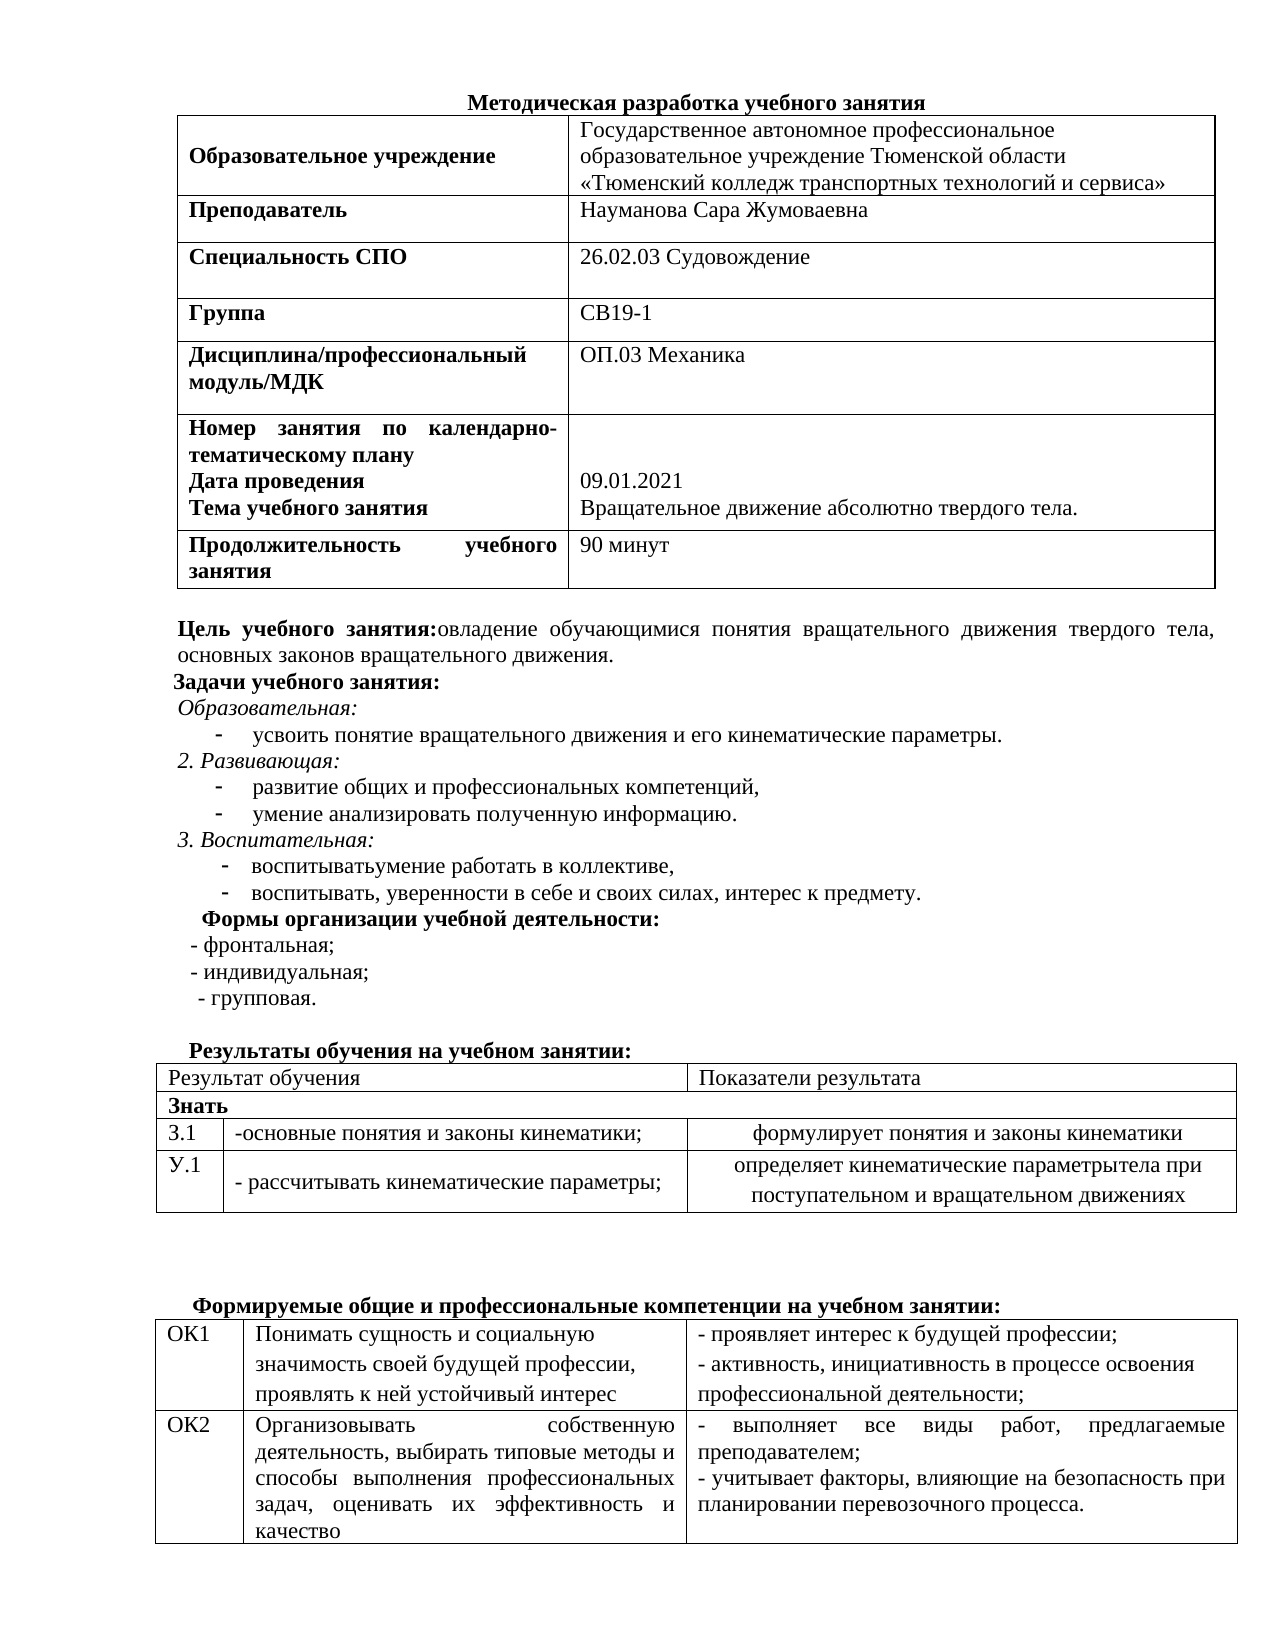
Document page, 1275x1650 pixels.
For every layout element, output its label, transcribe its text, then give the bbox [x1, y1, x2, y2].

text Результаты обучения на учебном занятии: [177, 1037, 1216, 1063]
table_header - проявляет интерес к будущей профессии; - активность, инициативность в процессе освоения профессиональной деятельности; [687, 1320, 1237, 1410]
table_cell Номер занятия по календарно-тематическому плану Дата проведения Тема учебного занятия [178, 415, 568, 530]
table_cell -основные понятия и законы кинематики; [224, 1119, 687, 1150]
table_header Государственное автономное профессиональное образовательное учреждение Тюменской области «Тюменский колледж транспортных технологий и сервиса» [569, 116, 1214, 195]
table_cell Науманова Сара Жумоваевна [569, 196, 1214, 242]
text 2. Развивающая: [177, 747, 1216, 773]
table_cell Специальность СПО [178, 243, 568, 298]
list усвоить понятие вращательного движения и его кинематические параметры. [215, 721, 1216, 747]
table_cell 09.01.2021 Вращательное движение абсолютно твердого тела. [569, 415, 1214, 530]
text - групповая. [192, 984, 1216, 1011]
text 3. Воспитательная: [177, 826, 1216, 852]
table_cell формулирует понятия и законы кинематики [688, 1119, 1236, 1150]
table_cell 90 минут [569, 531, 1214, 588]
text Задачи учебного занятия: [133, 668, 1216, 694]
table_cell У.1 [157, 1151, 223, 1212]
table_cell Группа [178, 299, 568, 341]
table_header Образовательное учреждение [178, 116, 568, 195]
table_cell СВ19-1 [569, 299, 1214, 341]
table_header ОК1 [156, 1320, 243, 1410]
table_cell - выполняет все виды работ, предлагаемые преподавателем; - учитывает факторы, влияющие на безопасность при планировании перевозочного процесса. [687, 1411, 1237, 1543]
text Образовательная: [177, 694, 1216, 721]
table_cell ОП.03 Механика [569, 342, 1214, 413]
table_header Результат обучения [157, 1064, 687, 1091]
table_cell ОК2 [156, 1411, 243, 1543]
text Методическая разработка учебного занятия [177, 89, 1216, 115]
table_cell Преподаватель [178, 196, 568, 242]
text Формируемые общие и профессиональные компетенции на учебном занятии: [148, 1292, 1216, 1319]
table_cell определяет кинематические параметрытела при поступательном и вращательном движениях [688, 1151, 1236, 1212]
text - фронтальная; [133, 931, 1216, 958]
table_cell З.1 [157, 1119, 223, 1150]
table_cell Продолжительность учебного занятия [178, 531, 568, 588]
table_header Понимать сущность и социальную значимость своей будущей профессии, проявлять к ней устойчивый интерес [244, 1320, 686, 1410]
table_cell Знать [157, 1092, 1236, 1118]
table_cell - рассчитывать кинематические параметры; [224, 1151, 687, 1212]
list воспитывать, уверенности в себе и своих силах, интерес к предмету. [177, 879, 1216, 905]
list воспитыватьумение работать в коллективе, [177, 852, 1216, 879]
list развитие общих и профессиональных компетенций, [215, 773, 1216, 800]
text Формы организации учебной деятельности: [133, 905, 1216, 931]
list умение анализировать полученную информацию. [215, 800, 1216, 826]
table_cell Дисциплина/профессиональный модуль/МДК [178, 342, 568, 413]
table_cell Организовывать собственную деятельность, выбирать типовые методы и способы выполнения профессиональных задач, оценивать их эффективность и качество [244, 1411, 686, 1543]
table_cell 26.02.03 Судовождение [569, 243, 1214, 298]
text - индивидуальная; [133, 958, 1216, 984]
text Цель учебного занятия:овладение обучающимися понятия вращательного движения твердого тела, основных законов вращательного движения. [177, 615, 1216, 668]
table_header Показатели результата [688, 1064, 1236, 1091]
